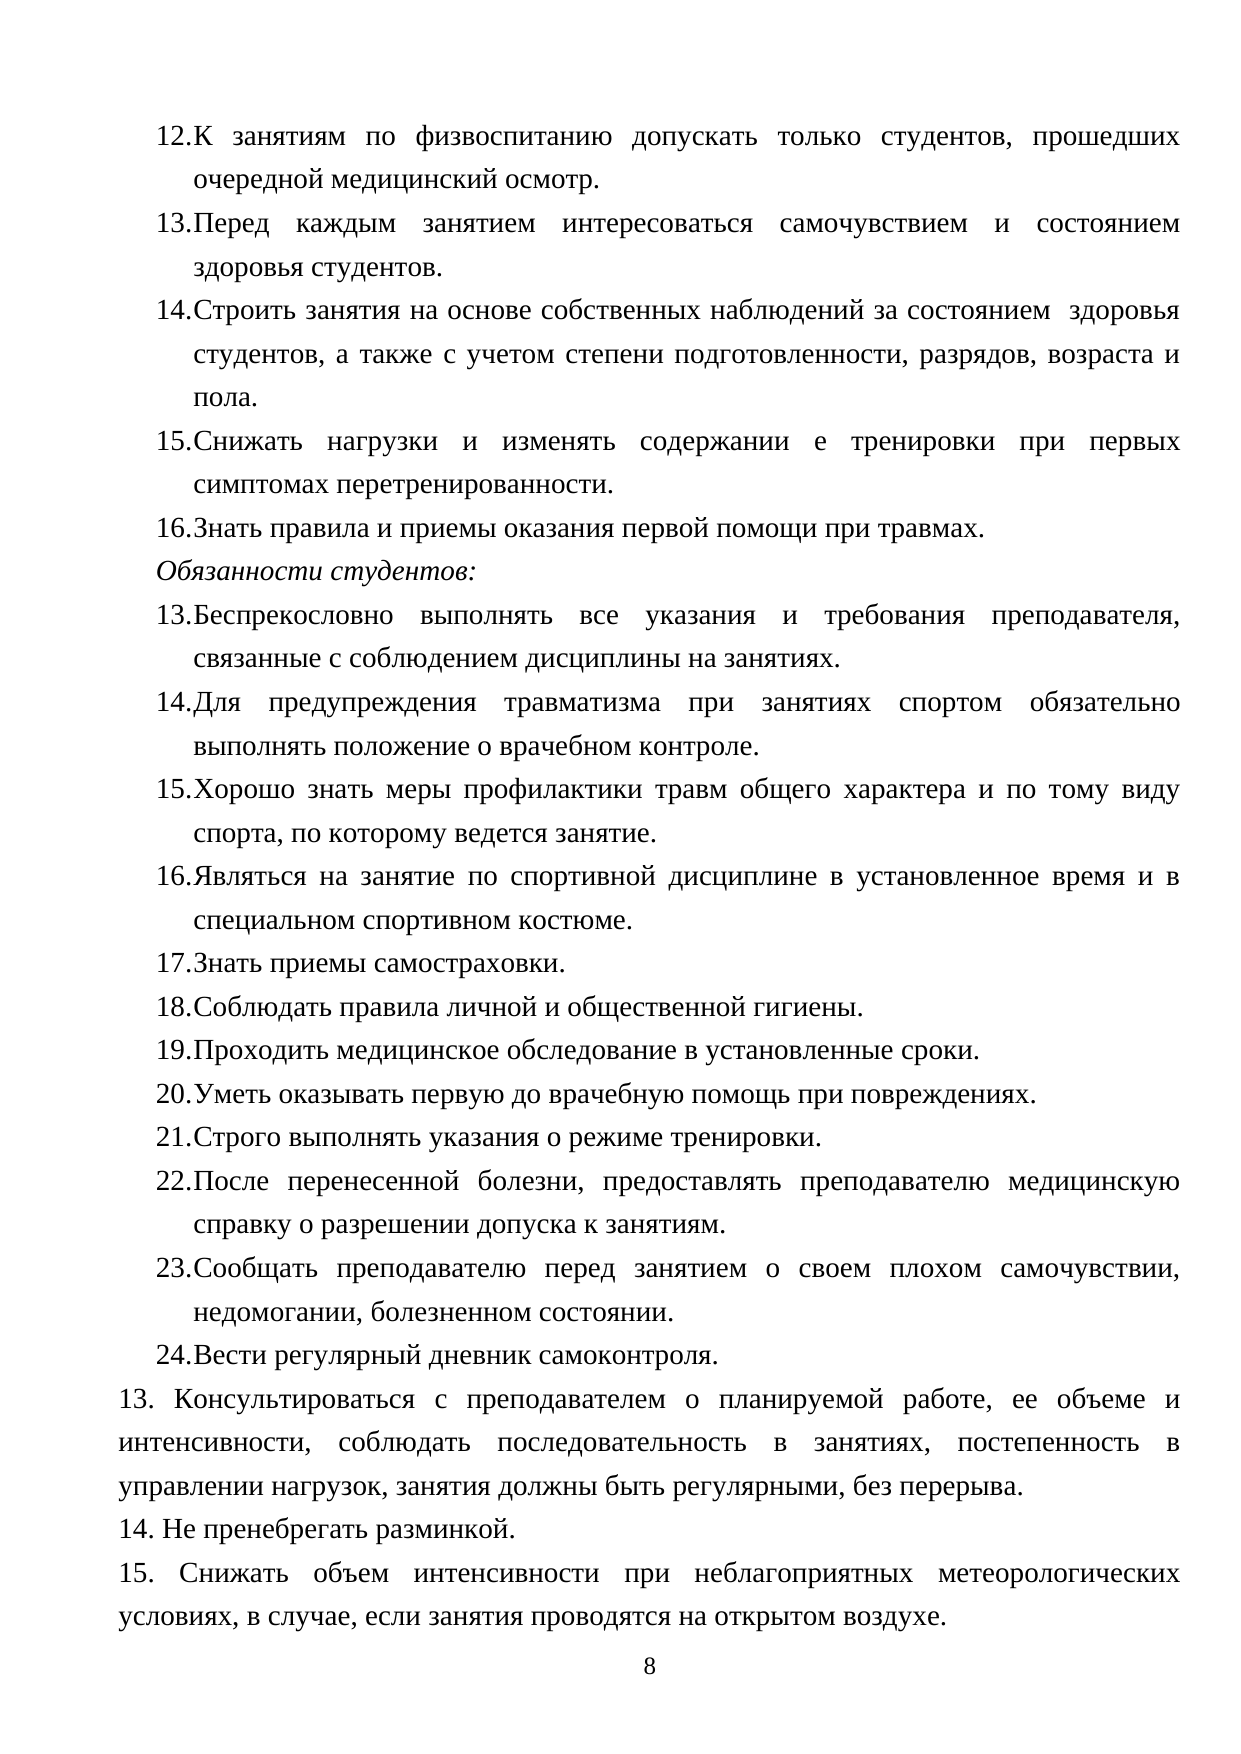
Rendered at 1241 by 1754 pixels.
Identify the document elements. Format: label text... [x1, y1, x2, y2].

list Снижать нагрузки и изменять содержании е тренировки при первых симптомах перетренированности. [156, 423, 1181, 500]
text 14. Не пренебрегать разминкой. [118, 1511, 1181, 1545]
list Беспрекословно выполнять все указания и требования преподавателя, связанные с соблюдением дисциплины на занятиях. [156, 597, 1181, 674]
list После перенесенной болезни, предоставлять преподавателю медицинскую справку о разрешении допуска к занятиям. [156, 1163, 1181, 1240]
list Строго выполнять указания о режиме тренировки. [156, 1119, 1181, 1153]
list Являться на занятие по спортивной дисциплине в установленное время и в специальном спортивном костюме. [156, 858, 1181, 935]
list Соблюдать правила личной и общественной гигиены. [156, 989, 1181, 1022]
list Хорошо знать меры профилактики травм общего характера и по тому виду спорта, по которому ведется занятие. [156, 771, 1181, 848]
list Перед каждым занятием интересоваться самочувствием и состоянием здоровья студентов. [156, 205, 1181, 282]
list Вести регулярный дневник самоконтроля. [156, 1337, 1181, 1371]
list Сообщать преподавателю перед занятием о своем плохом самочувствии, недомогании, болезненном состоянии. [156, 1250, 1181, 1327]
text 13. Консультироваться с преподавателем о планируемой работе, ее объеме и интенсивности, соблюдать последовательность в занятиях, постепенность в управлении нагрузок, занятия должны быть регулярными, без перерыва. [118, 1381, 1181, 1501]
list Проходить медицинское обследование в установленные сроки. [156, 1032, 1181, 1066]
list Знать приемы самостраховки. [156, 945, 1181, 979]
text 15. Снижать объем интенсивности при неблагоприятных метеорологических условиях, в случае, если занятия проводятся на открытом воздухе. [118, 1555, 1181, 1632]
list К занятиям по физвоспитанию допускать только студентов, прошедших очередной медицинский осмотр. [156, 118, 1181, 195]
list Знать правила и приемы оказания первой помощи при травмах. [156, 510, 1181, 543]
text Обязанности студентов: [156, 553, 1181, 587]
list Уметь оказывать первую до врачебную помощь при повреждениях. [156, 1076, 1181, 1109]
list Строить занятия на основе собственных наблюдений за состоянием здоровья студентов, а также с учетом степени подготовленности, разрядов, возраста и пола. [156, 292, 1181, 413]
list Для предупреждения травматизма при занятиях спортом обязательно выполнять положение о врачебном контроле. [156, 684, 1181, 761]
